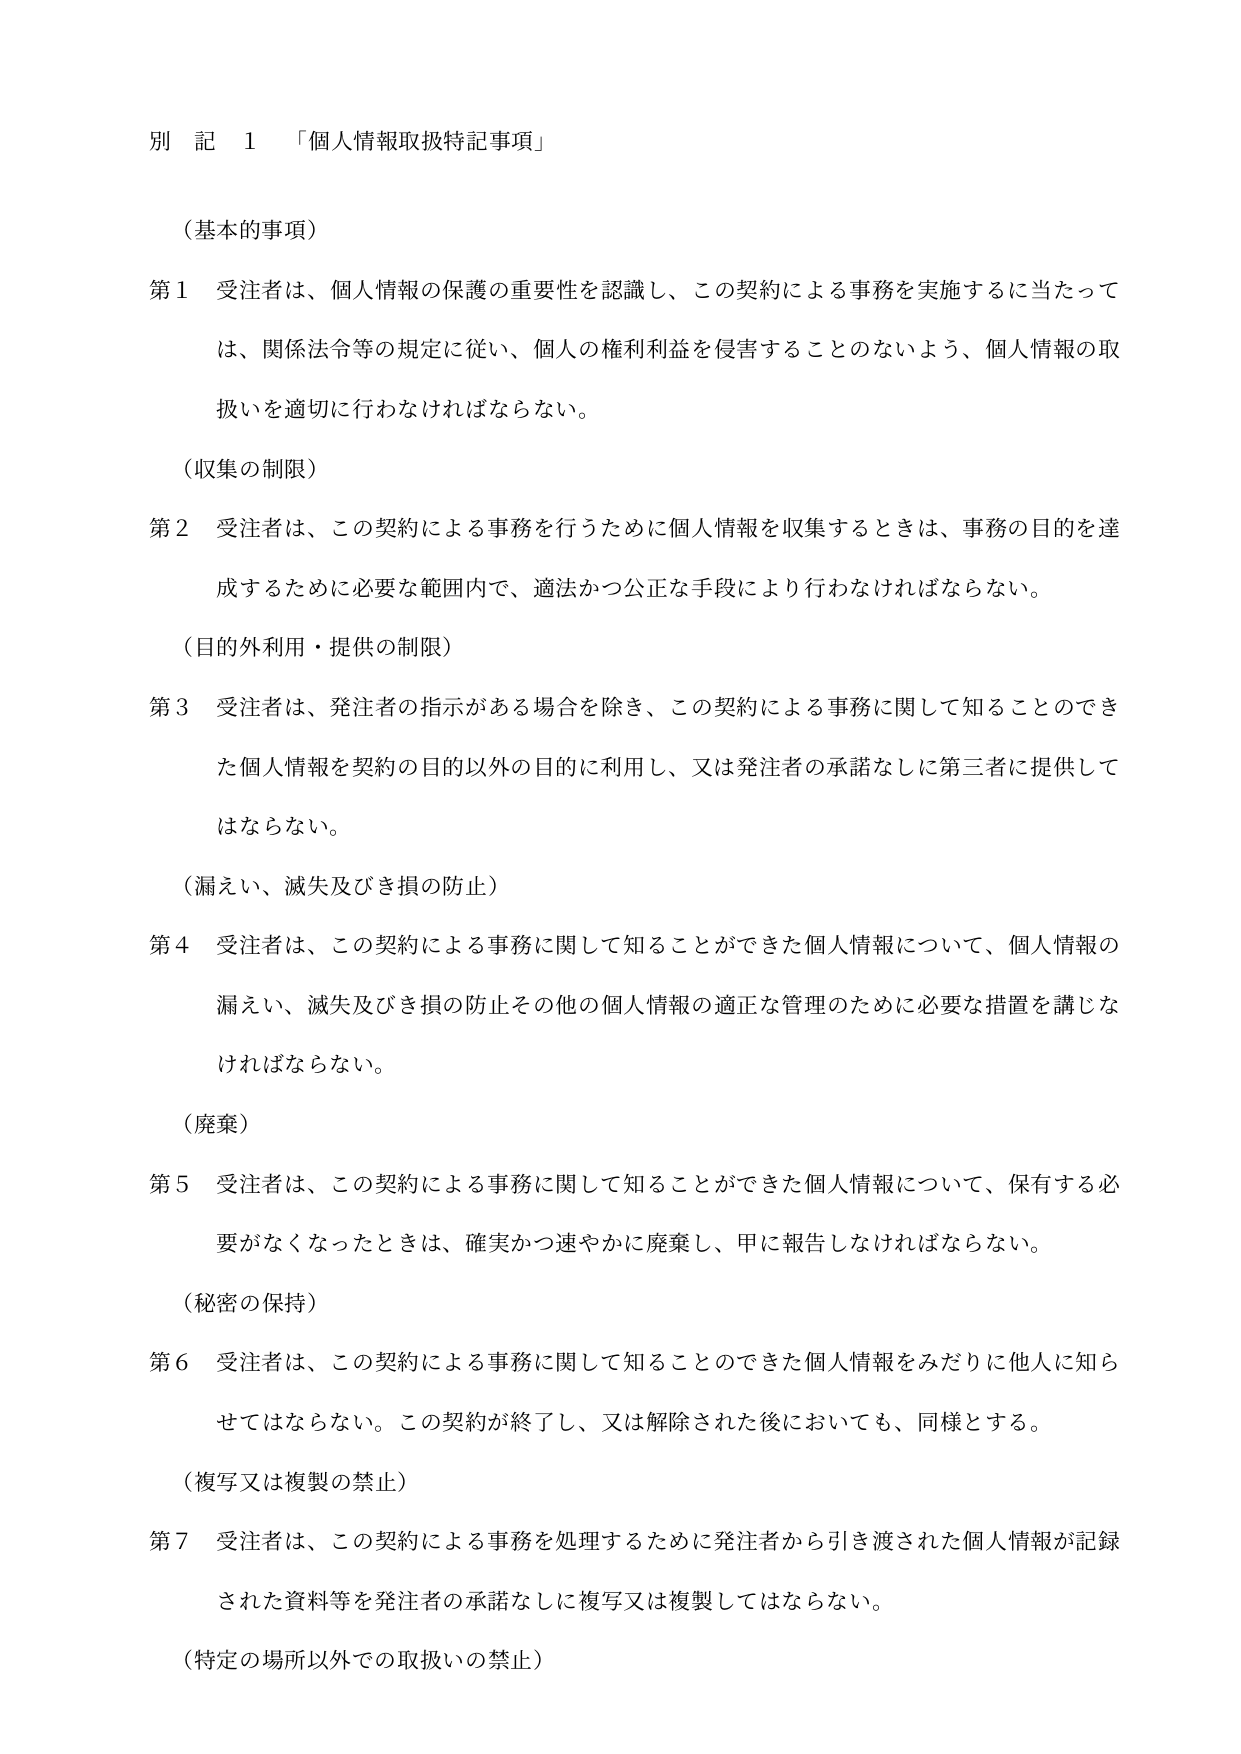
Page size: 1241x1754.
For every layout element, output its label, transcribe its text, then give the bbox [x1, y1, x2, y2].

text 第７ 受注者は、この契約による事務を処理するために発注者から引き渡された個人情報が記録された資料等を発注者の承諾なしに複写又は複製してはならない。 [149, 1510, 1121, 1629]
text 第６ 受注者は、この契約による事務に関して知ることのできた個人情報をみだりに他人に知らせてはならない。この契約が終了し、又は解除された後においても、同様とする。 [149, 1332, 1121, 1451]
text 第３ 受注者は、発注者の指示がある場合を除き、この契約による事務に関して知ることのできた個人情報を契約の目的以外の目的に利用し、又は発注者の承諾なしに第三者に提供してはならない。 [149, 676, 1121, 855]
text （廃棄） [149, 1093, 1121, 1153]
text （秘密の保持） [149, 1272, 1121, 1332]
text 第２ 受注者は、この契約による事務を行うために個人情報を収集するときは、事務の目的を達成するために必要な範囲内で、適法かつ公正な手段により行わなければならない。 [149, 497, 1121, 617]
text 第４ 受注者は、この契約による事務に関して知ることができた個人情報について、個人情報の漏えい、滅失及びき損の防止その他の個人情報の適正な管理のために必要な措置を講じなければならない。 [149, 914, 1121, 1093]
text （収集の制限） [149, 438, 1121, 497]
text （特定の場所以外での取扱いの禁止） [149, 1629, 1121, 1689]
text （複写又は複製の禁止） [149, 1451, 1121, 1510]
text （目的外利用・提供の制限） [149, 617, 1121, 676]
text 第５ 受注者は、この契約による事務に関して知ることができた個人情報について、保有する必要がなくなったときは、確実かつ速やかに廃棄し、甲に報告しなければならない。 [149, 1153, 1121, 1272]
text 第１ 受注者は、個人情報の保護の重要性を認識し、この契約による事務を実施するに当たっては、関係法令等の規定に従い、個人の権利利益を侵害することのないよう、個人情報の取扱いを適切に行わなければならない。 [149, 259, 1121, 438]
text （漏えい、滅失及びき損の防止） [149, 855, 1121, 914]
text （基本的事項） [149, 199, 1121, 259]
text 別記１「個人情報取扱特記事項」 [149, 110, 1121, 170]
